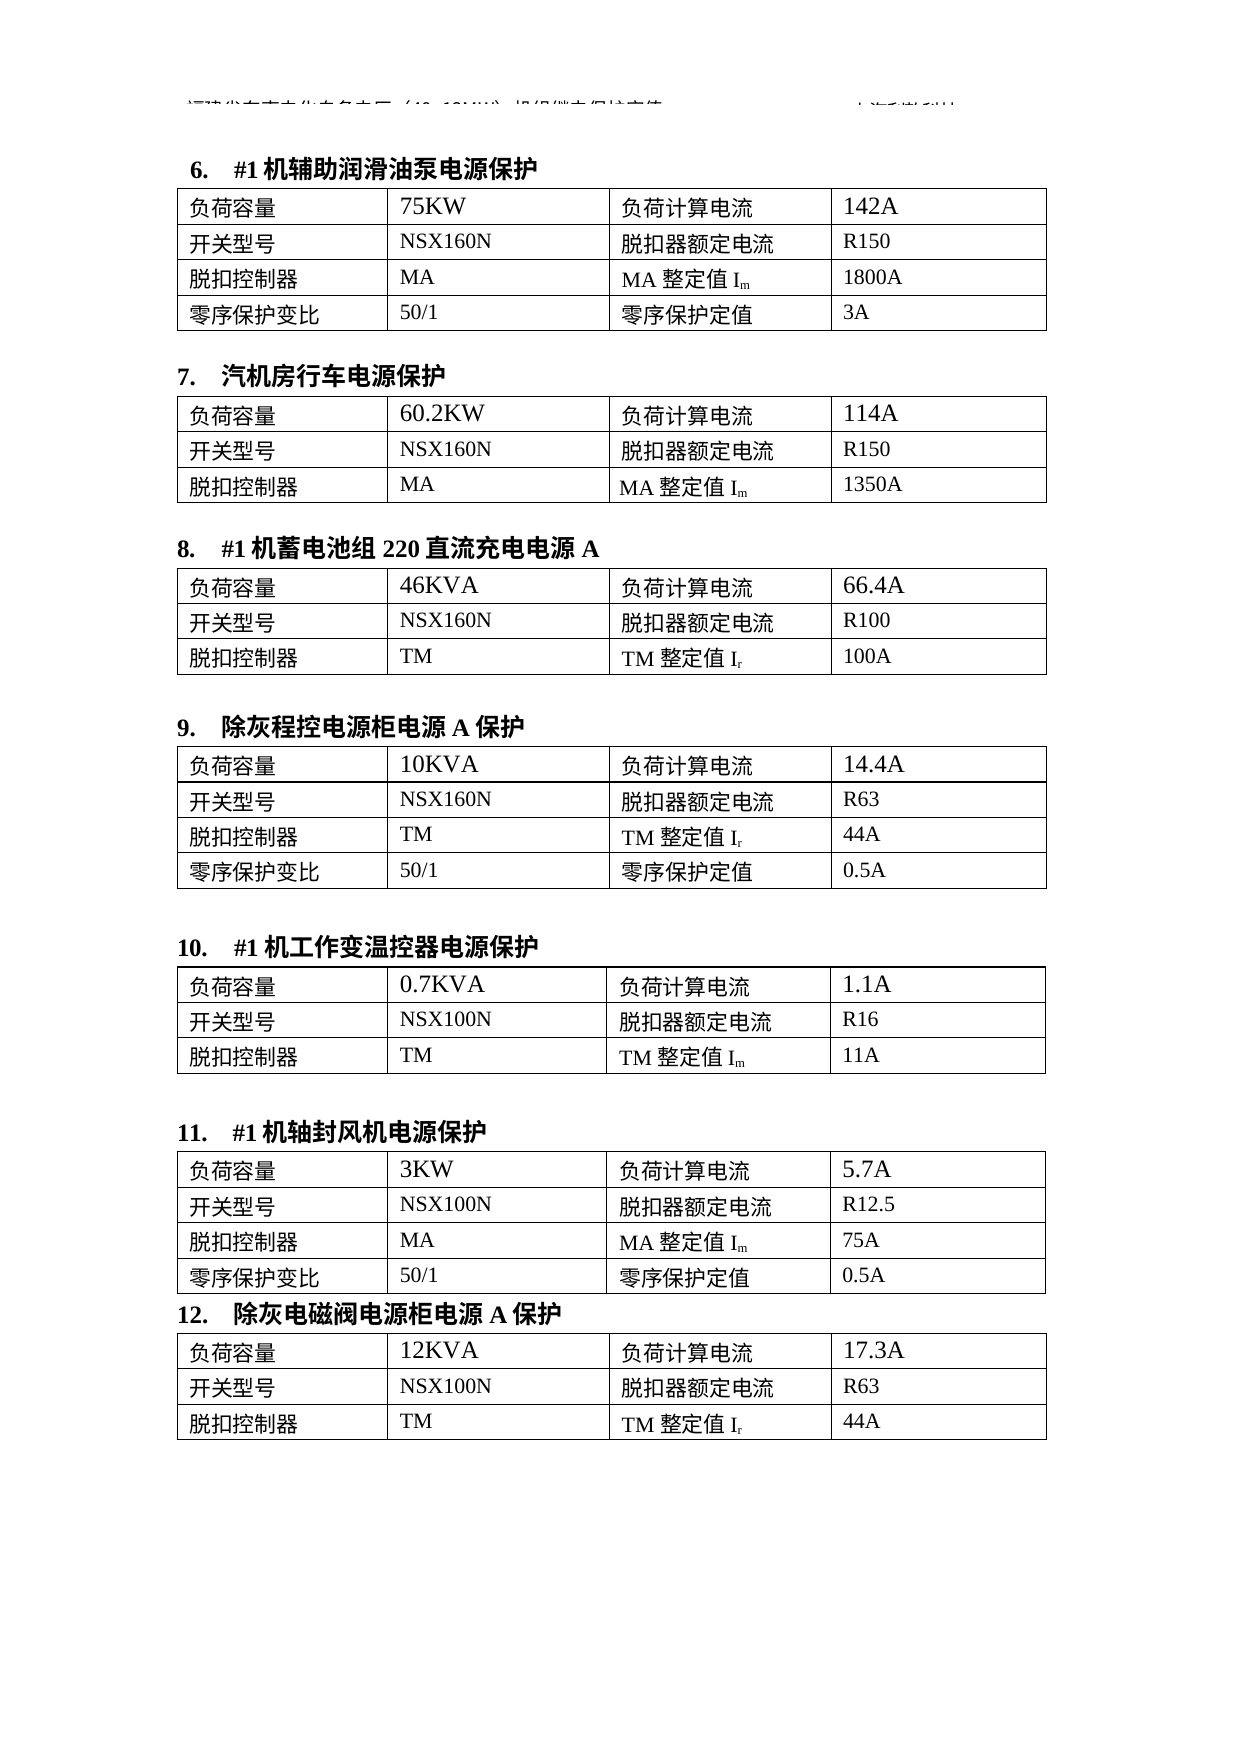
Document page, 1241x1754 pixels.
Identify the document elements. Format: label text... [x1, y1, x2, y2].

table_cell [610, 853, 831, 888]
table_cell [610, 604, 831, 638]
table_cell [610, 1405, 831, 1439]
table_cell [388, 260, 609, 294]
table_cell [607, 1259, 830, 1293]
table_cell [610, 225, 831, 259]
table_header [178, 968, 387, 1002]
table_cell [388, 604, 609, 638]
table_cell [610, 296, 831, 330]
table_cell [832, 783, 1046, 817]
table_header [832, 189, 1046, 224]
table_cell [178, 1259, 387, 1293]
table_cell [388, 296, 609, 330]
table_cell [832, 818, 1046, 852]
list #1机辅助润滑油泵电源保护 [190, 150, 1088, 186]
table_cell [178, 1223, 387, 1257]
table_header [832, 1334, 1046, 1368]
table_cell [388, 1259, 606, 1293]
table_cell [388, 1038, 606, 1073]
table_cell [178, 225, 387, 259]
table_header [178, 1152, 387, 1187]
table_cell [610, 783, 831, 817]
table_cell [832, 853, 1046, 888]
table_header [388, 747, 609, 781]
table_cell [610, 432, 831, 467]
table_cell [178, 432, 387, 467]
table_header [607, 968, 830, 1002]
list #1 机工作变温控器电源保护 [177, 928, 1088, 964]
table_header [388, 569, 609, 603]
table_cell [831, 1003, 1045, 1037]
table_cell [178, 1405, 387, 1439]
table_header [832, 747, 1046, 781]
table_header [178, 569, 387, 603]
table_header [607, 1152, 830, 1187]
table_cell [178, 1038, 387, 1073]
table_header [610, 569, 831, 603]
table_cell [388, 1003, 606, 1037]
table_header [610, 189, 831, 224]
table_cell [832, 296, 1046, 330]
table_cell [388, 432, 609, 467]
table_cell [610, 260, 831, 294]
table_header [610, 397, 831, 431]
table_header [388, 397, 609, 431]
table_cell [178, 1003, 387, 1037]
list #1机轴封风机电源保护 [177, 1112, 1088, 1148]
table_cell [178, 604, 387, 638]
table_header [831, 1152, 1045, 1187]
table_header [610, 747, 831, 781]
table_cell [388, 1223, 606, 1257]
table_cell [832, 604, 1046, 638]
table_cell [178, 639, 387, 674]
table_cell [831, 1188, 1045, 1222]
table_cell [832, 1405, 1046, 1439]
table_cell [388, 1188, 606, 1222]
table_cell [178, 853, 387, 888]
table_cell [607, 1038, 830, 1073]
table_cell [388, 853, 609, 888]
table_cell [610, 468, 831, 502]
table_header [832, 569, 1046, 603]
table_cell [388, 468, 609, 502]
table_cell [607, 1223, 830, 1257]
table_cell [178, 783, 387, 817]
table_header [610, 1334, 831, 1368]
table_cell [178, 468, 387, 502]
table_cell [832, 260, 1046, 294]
list 除灰电磁阀电源柜电源 A保护 [177, 1294, 1088, 1330]
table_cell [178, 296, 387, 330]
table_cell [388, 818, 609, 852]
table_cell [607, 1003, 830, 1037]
list #1机蓄电池组 220直流充电电源 A [177, 529, 1088, 565]
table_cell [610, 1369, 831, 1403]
list 汽机房行车电源保护 [177, 357, 1088, 393]
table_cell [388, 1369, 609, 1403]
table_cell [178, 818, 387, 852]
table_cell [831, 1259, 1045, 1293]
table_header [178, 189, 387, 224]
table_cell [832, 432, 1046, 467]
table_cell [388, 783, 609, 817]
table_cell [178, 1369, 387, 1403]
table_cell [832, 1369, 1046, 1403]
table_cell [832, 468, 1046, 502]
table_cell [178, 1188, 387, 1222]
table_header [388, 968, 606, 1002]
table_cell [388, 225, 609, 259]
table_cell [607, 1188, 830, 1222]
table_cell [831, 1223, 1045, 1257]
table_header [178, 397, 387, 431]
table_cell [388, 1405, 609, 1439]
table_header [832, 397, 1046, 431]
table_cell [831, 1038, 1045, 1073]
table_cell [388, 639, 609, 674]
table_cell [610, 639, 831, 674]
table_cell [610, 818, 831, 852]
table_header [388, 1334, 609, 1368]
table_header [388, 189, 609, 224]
list 除灰程控电源柜电源 A保护 [177, 707, 1088, 744]
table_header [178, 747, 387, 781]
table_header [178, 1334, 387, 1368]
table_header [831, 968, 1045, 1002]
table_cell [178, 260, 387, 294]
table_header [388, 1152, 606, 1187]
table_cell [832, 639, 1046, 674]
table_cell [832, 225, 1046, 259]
